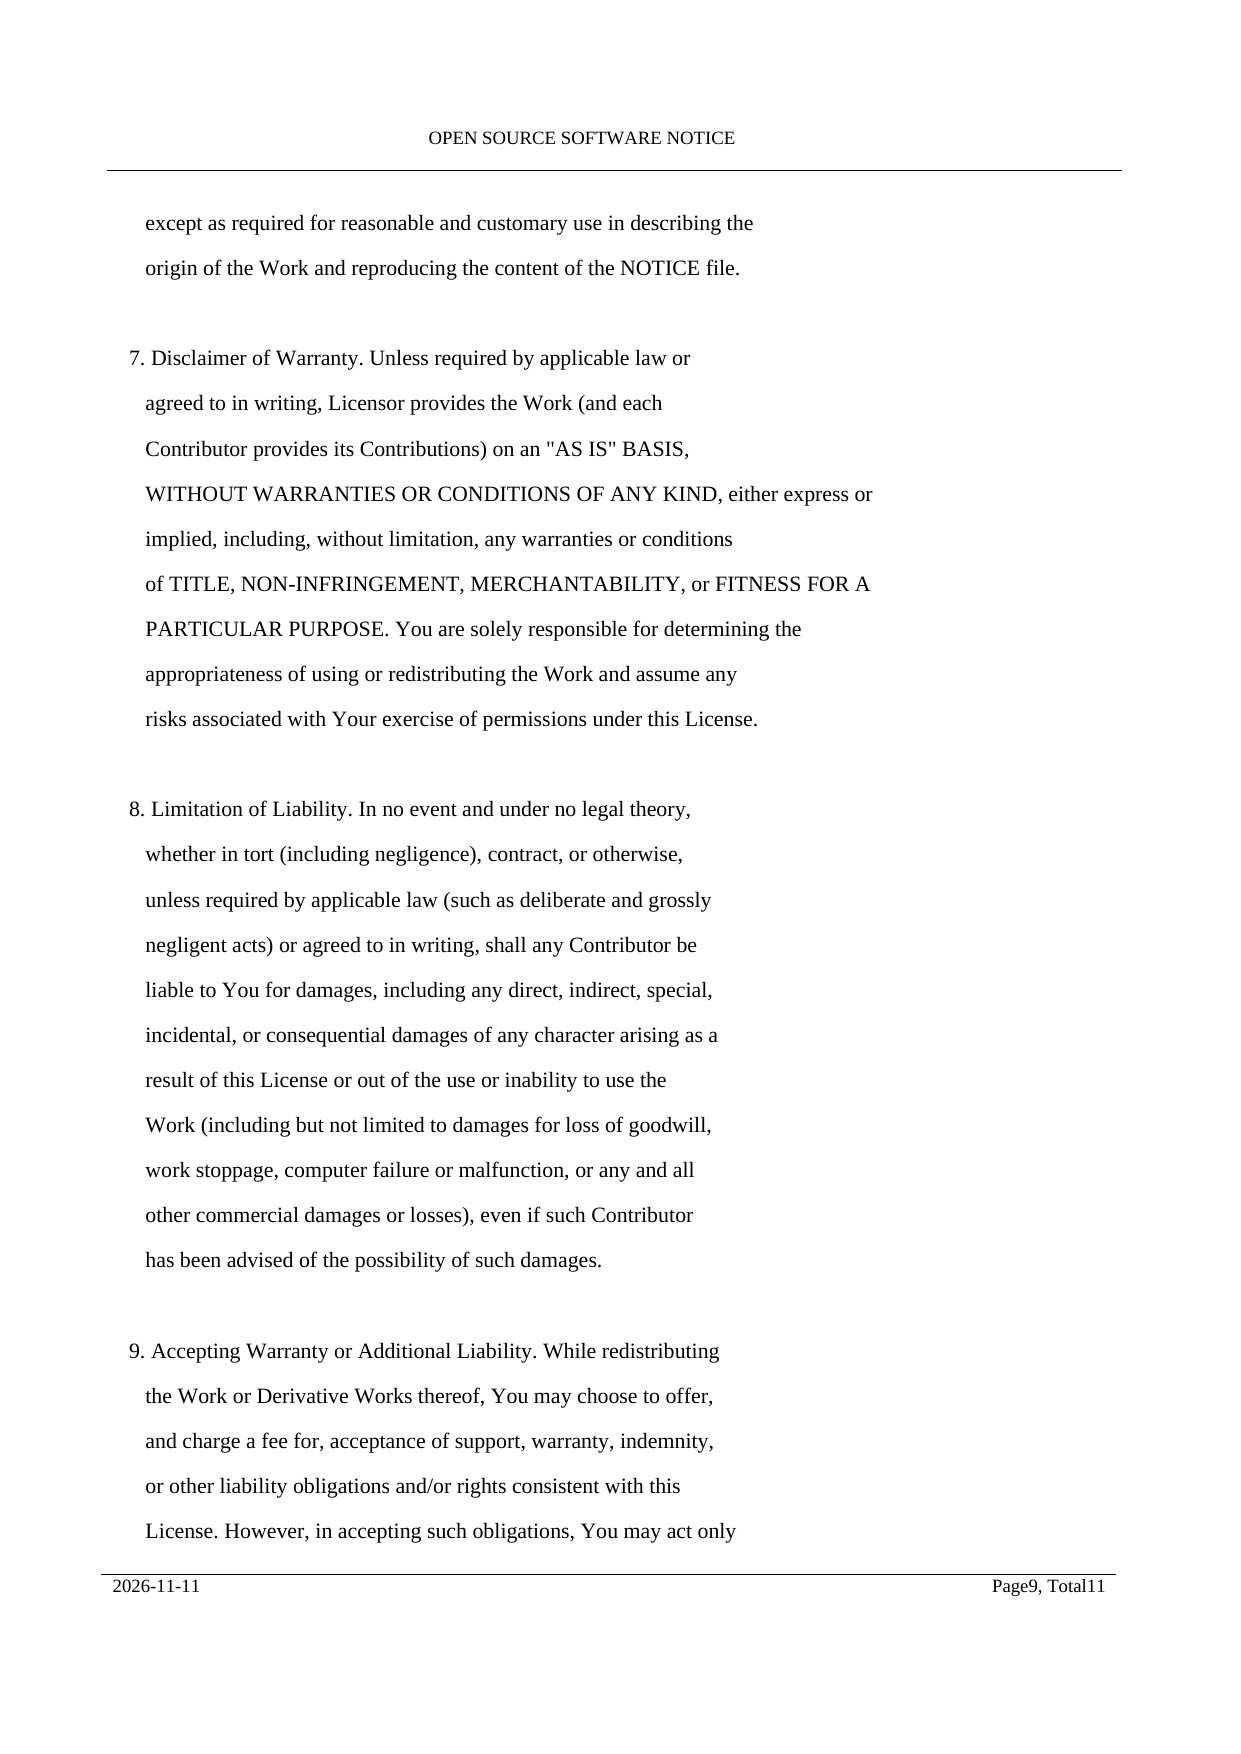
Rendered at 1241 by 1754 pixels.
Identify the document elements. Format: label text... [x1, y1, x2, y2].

text work stoppage, computer failure or malfunction, or any and all [112, 1153, 1128, 1186]
text 7. Disclaimer of Warranty. Unless required by applicable law or [112, 342, 1128, 374]
text or other liability obligations and/or rights consistent with this [112, 1469, 1128, 1502]
text incidental, or consequential damages of any character arising as a [112, 1018, 1128, 1051]
text WITHOUT WARRANTIES OR CONDITIONS OF ANY KIND, either express or [112, 477, 1128, 509]
text Contributor provides its Contributions) on an "AS IS" BASIS, [112, 432, 1128, 464]
text liable to You for damages, including any direct, indirect, special, [112, 973, 1128, 1006]
text other commercial damages or losses), even if such Contributor [112, 1199, 1128, 1231]
text and charge a fee for, acceptance of support, warranty, indemnity, [112, 1424, 1128, 1457]
text 9. Accepting Warranty or Additional Liability. While redistributing [112, 1334, 1128, 1366]
text except as required for reasonable and customary use in describing the [112, 206, 1128, 239]
text unless required by applicable law (such as deliberate and grossly [112, 883, 1128, 915]
text agreed to in writing, Licensor provides the Work (and each [112, 387, 1128, 419]
text License. However, in accepting such obligations, You may act only [112, 1514, 1128, 1547]
text the Work or Derivative Works thereof, You may choose to offer, [112, 1379, 1128, 1412]
text negligent acts) or agreed to in writing, shall any Contributor be [112, 928, 1128, 961]
text Work (including but not limited to damages for loss of goodwill, [112, 1108, 1128, 1141]
text result of this License or out of the use or inability to use the [112, 1063, 1128, 1096]
text of TITLE, NON-INFRINGEMENT, MERCHANTABILITY, or FITNESS FOR A [112, 567, 1128, 600]
text has been advised of the possibility of such damages. [112, 1244, 1128, 1276]
text PARTICULAR PURPOSE. You are solely responsible for determining the [112, 612, 1128, 645]
text risks associated with Your exercise of permissions under this License. [112, 702, 1128, 735]
text origin of the Work and reproducing the content of the NOTICE file. [112, 251, 1128, 284]
text 8. Limitation of Liability. In no event and under no legal theory, [112, 793, 1128, 825]
text implied, including, without limitation, any warranties or conditions [112, 522, 1128, 554]
text whether in tort (including negligence), contract, or otherwise, [112, 838, 1128, 870]
text appropriateness of using or redistributing the Work and assume any [112, 657, 1128, 690]
